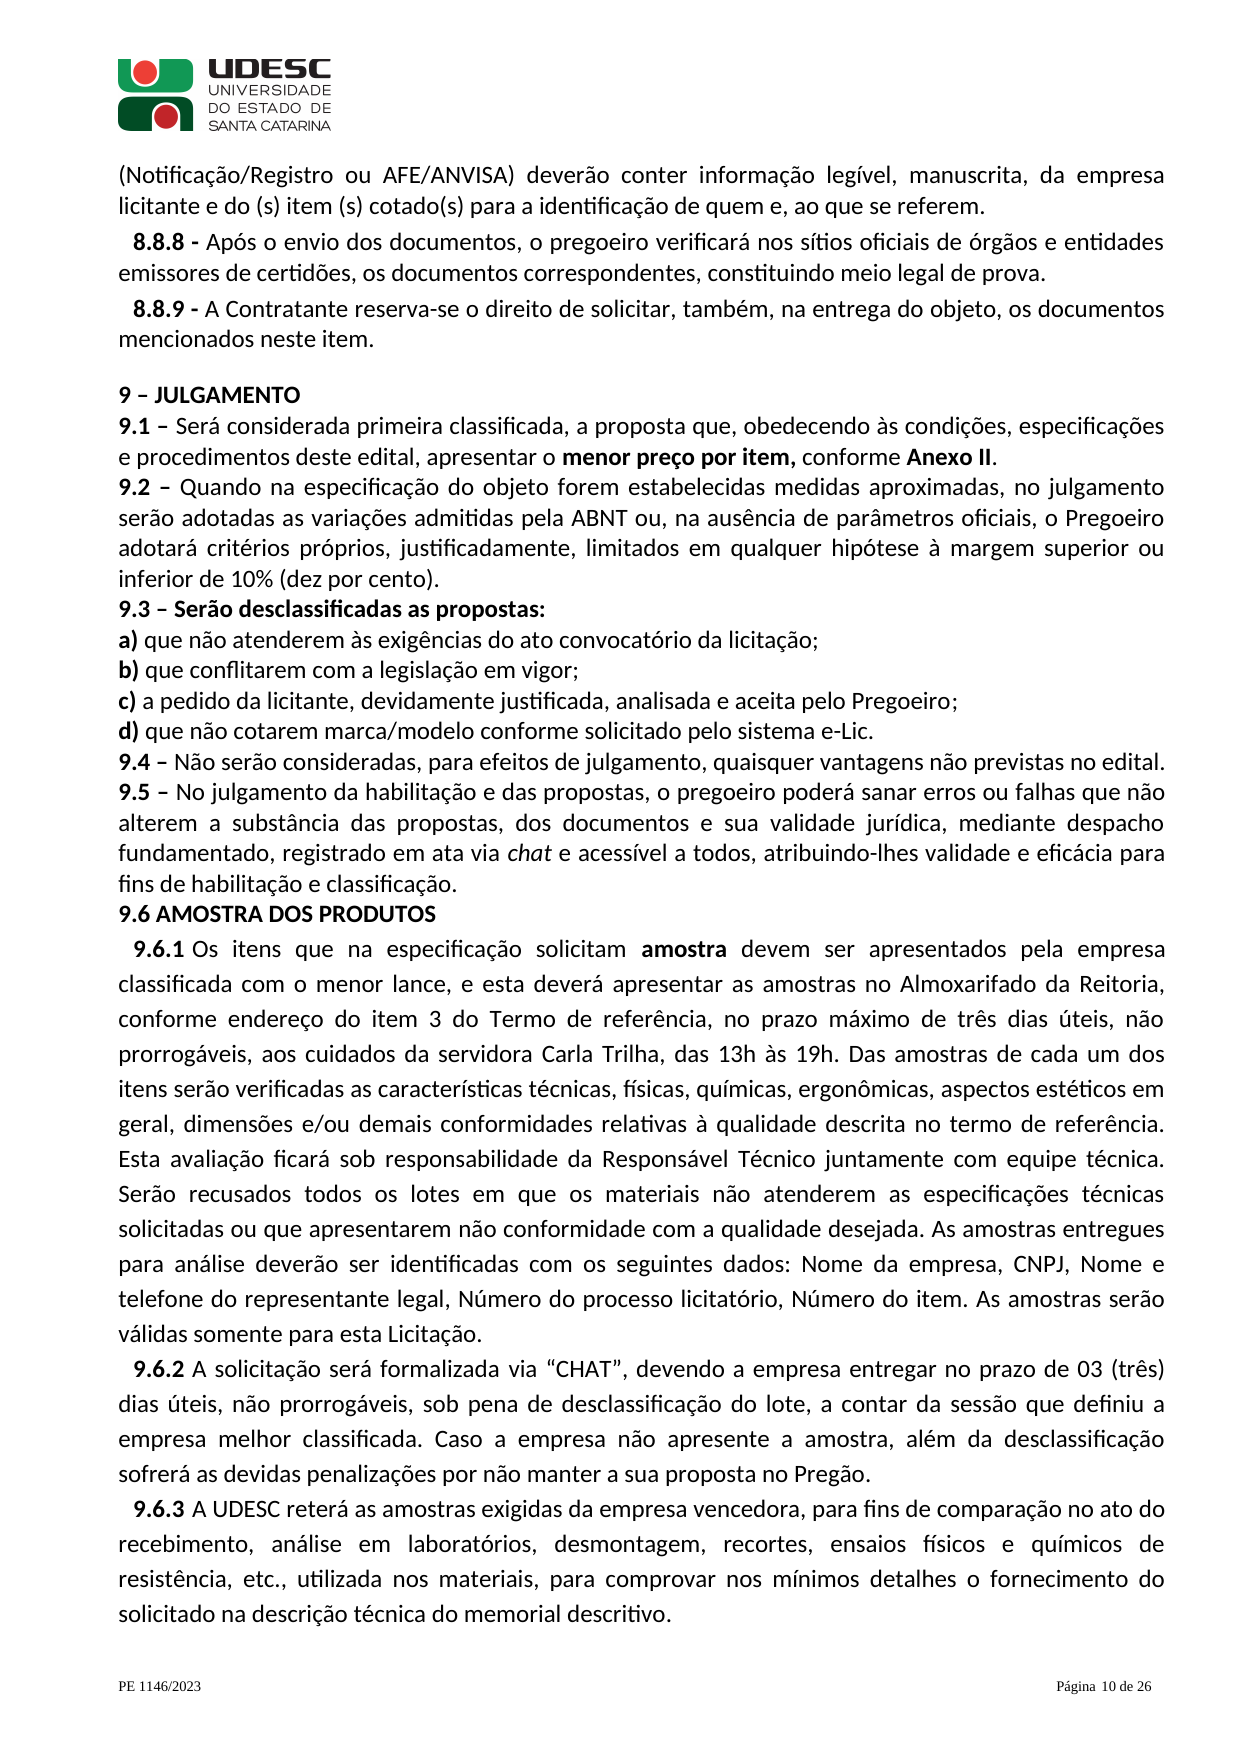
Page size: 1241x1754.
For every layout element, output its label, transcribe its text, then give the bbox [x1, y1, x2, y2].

text a) que não atenderem às exigências do ato convocatório da licitação; [118, 624, 1166, 654]
text 9.2 – Quando na especificação do objeto forem estabelecidas medidas aproximadas, no julgamento serão adotadas as variações admitidas pela ABNT ou, na ausência de parâmetros oficiais, o Pregoeiro adotará critérios próprios, justificadamente, limitados em qualquer hipótese à margem superior ou inferior de 10% (dez por cento). [118, 471, 1166, 593]
list A UDESC reterá as amostras exigidas da empresa vencedora, para fins de comparação no ato do recebimento, análise em laboratórios, desmontagem, recortes, ensaios físicos e químicos de resistência, etc., utilizada nos materiais, para comprovar nos mínimos detalhes o fornecimento do solicitado na descrição técnica do memorial descritivo. [118, 1493, 1166, 1629]
list Os itens que na especificação solicitam amostra devem ser apresentados pela empresa classificada com o menor lance, e esta deverá apresentar as amostras no Almoxarifado da Reitoria, conforme endereço do item 3 do Termo de referência, no prazo máximo de três dias úteis, não prorrogáveis, aos cuidados da servidora Carla Trilha, das 13h às 19h. Das amostras de cada um dos itens serão verificadas as características técnicas, físicas, químicas, ergonômicas, aspectos estéticos em geral, dimensões e/ou demais conformidades relativas à qualidade descrita no termo de referência. Esta avaliação ficará sob responsabilidade da Responsável Técnico juntamente com equipe técnica. Serão recusados todos os lotes em que os materiais não atenderem as especificações técnicas solicitadas ou que apresentarem não conformidade com a qualidade desejada. As amostras entregues para análise deverão ser identificadas com os seguintes dados: Nome da empresa, CNPJ, Nome e telefone do representante legal, Número do processo licitatório, Número do item. As amostras serão válidas somente para esta Licitação. [118, 933, 1166, 1349]
picture [118, 59, 331, 131]
text 9.4 – Não serão consideradas, para efeitos de julgamento, quaisquer vantagens não previstas no edital. [118, 746, 1166, 776]
text 8.8.8 - Após o envio dos documentos, o pregoeiro verificará nos sítios oficiais de órgãos e entidades emissores de certidões, os documentos correspondentes, constituindo meio legal de prova. [118, 226, 1166, 287]
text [118, 159, 1166, 220]
text 9.3 – Serão desclassificadas as propostas: [118, 593, 1166, 624]
list AMOSTRA DOS PRODUTOS [118, 898, 1166, 929]
text 9.1 – Será considerada primeira classificada, a proposta que, obedecendo às condições, especificações e procedimentos deste edital, apresentar o menor preço , conforme Anexo II. [118, 410, 1166, 471]
text 9 – JULGAMENTO [118, 379, 1166, 410]
text c) a pedido da licitante, devidamente justificada, analisada e aceita pelo Pregoeiro; [118, 685, 1166, 715]
text 8.8.9 - A Contratante reserva-se o direito de solicitar, também, na entrega do objeto, os documentos mencionados neste item. [118, 293, 1166, 354]
text b) que conflitarem com a legislação em vigor; [118, 654, 1166, 685]
text d) que não cotarem marca/modelo conforme solicitado pelo sistema e-Lic. [118, 715, 1166, 746]
list A solicitação será formalizada via “CHAT”, devendo a empresa entregar no prazo de 03 (três) dias úteis, não prorrogáveis, sob pena de desclassificação do lote, a contar da sessão que definiu a empresa melhor classificada. Caso a empresa não apresente a amostra, além da desclassificação sofrerá as devidas penalizações por não manter a sua proposta no Pregão. [118, 1353, 1166, 1489]
text 9.5 – No julgamento da habilitação e das propostas, o pregoeiro poderá sanar erros ou falhas que não alterem a substância das propostas, dos documentos e sua validade jurídica, mediante despacho fundamentado, registrado em ata via chat e acessível a todos, atribuindo-lhes validade e eficácia para fins de habilitação e classificação. [118, 776, 1166, 898]
